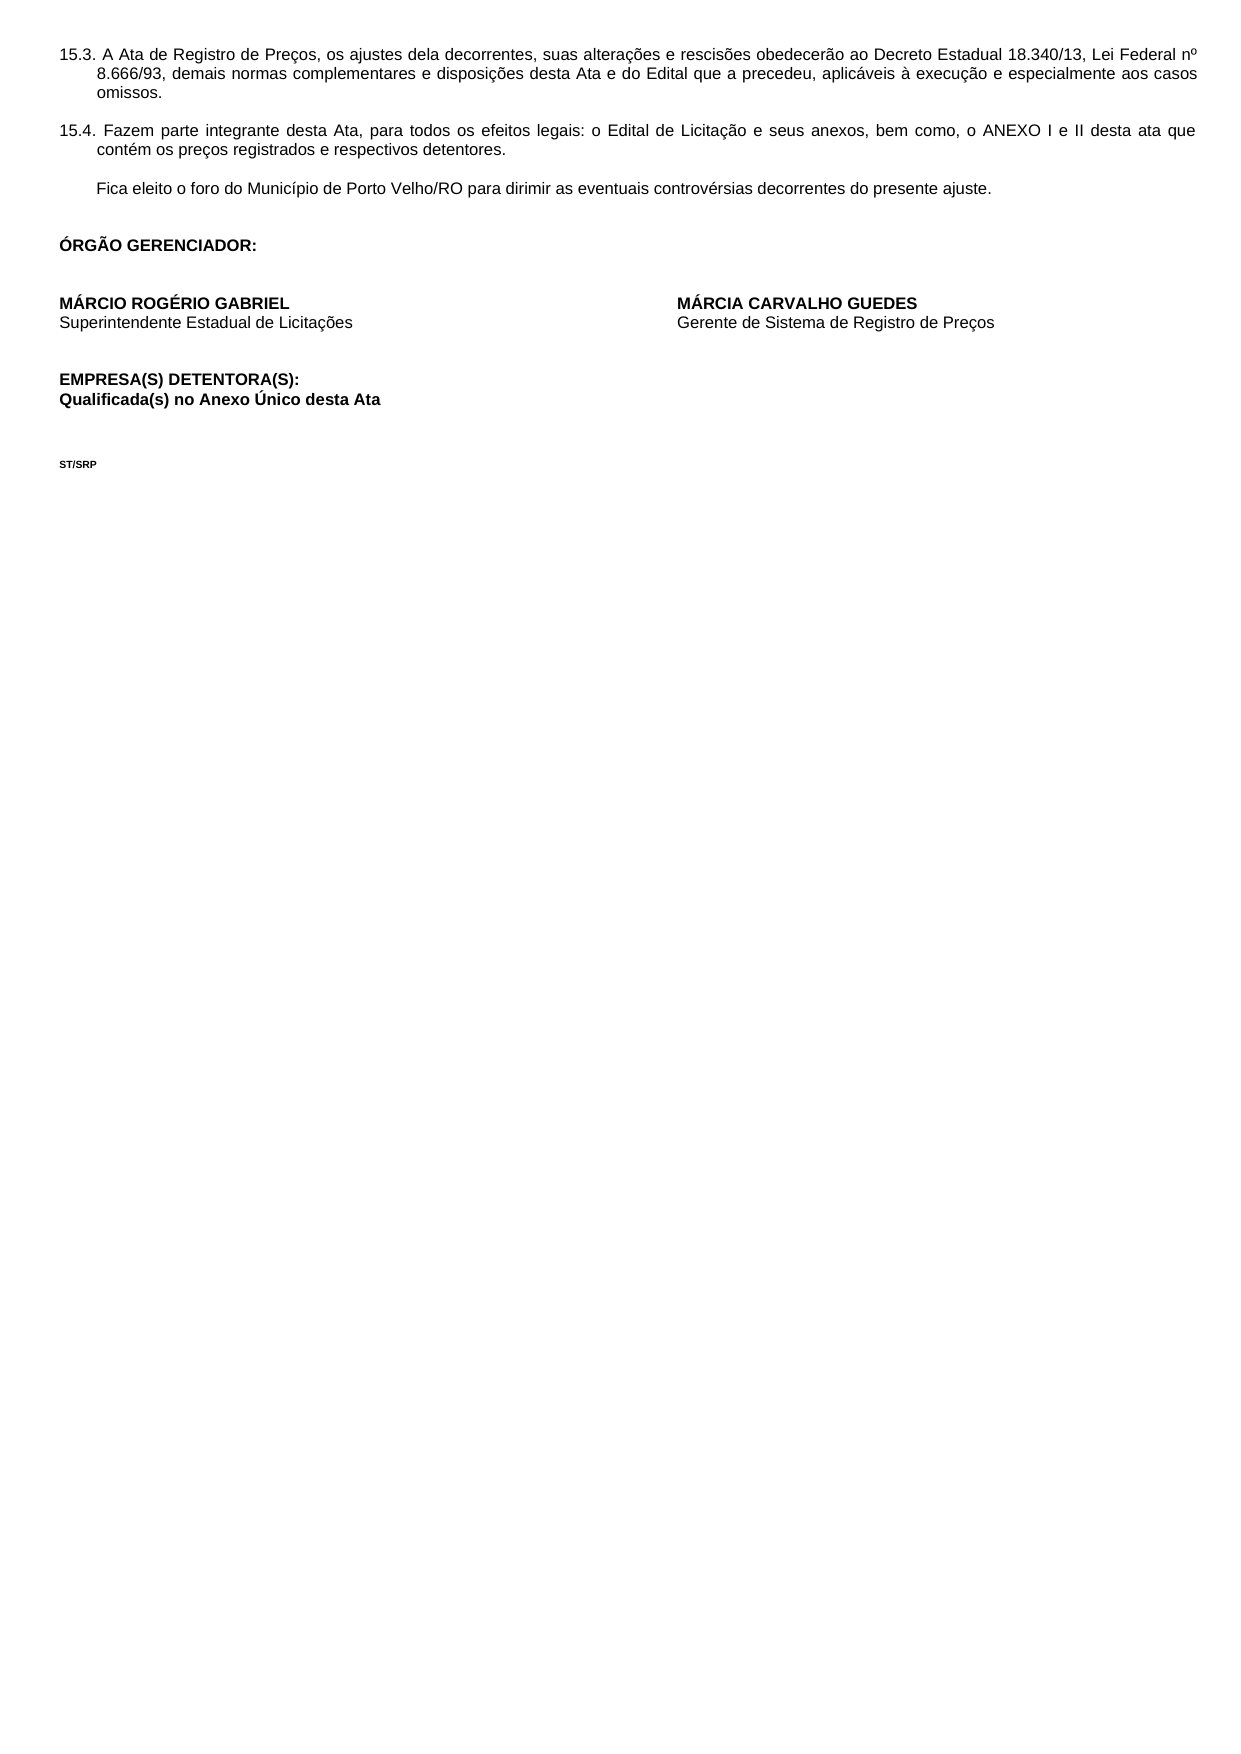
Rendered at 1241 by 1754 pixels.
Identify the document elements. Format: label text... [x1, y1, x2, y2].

text Superintendente Estadual de Licitações Gerente de Sistema de Registro de Preços [59, 313, 1194, 332]
text MÁRCIO ROGÉRIO GABRIEL MÁRCIA CARVALHO GUEDES [59, 293, 1194, 313]
list A Ata de Registro de Preços, os ajustes dela decorrentes, suas alterações e rescisões obedecerão ao Decreto Estadual 18.340/13, Lei Federal nº 8.666/93, demais normas complementares e disposições desta Ata e do Edital que a precedeu, aplicáveis à execução e especialmente aos casos omissos. [59, 44, 1199, 102]
text EMPRESA(S) DETENTORA(S): [59, 370, 1194, 389]
text Fica eleito o foro do Município de Porto Velho/RO para dirimir as eventuais controvérsias decorrentes do presente ajuste. [59, 178, 1199, 198]
list Fazem parte integrante desta Ata, para todos os efeitos legais: o Edital de Licitação e seus anexos, bem como, o ANEXO I e II desta ata que contém os preços registrados e respectivos detentores. [59, 121, 1199, 159]
text Qualificada(s) no Anexo Único desta Ata [59, 389, 1194, 408]
text ÓRGÃO GERENCIADOR: [59, 236, 1194, 255]
